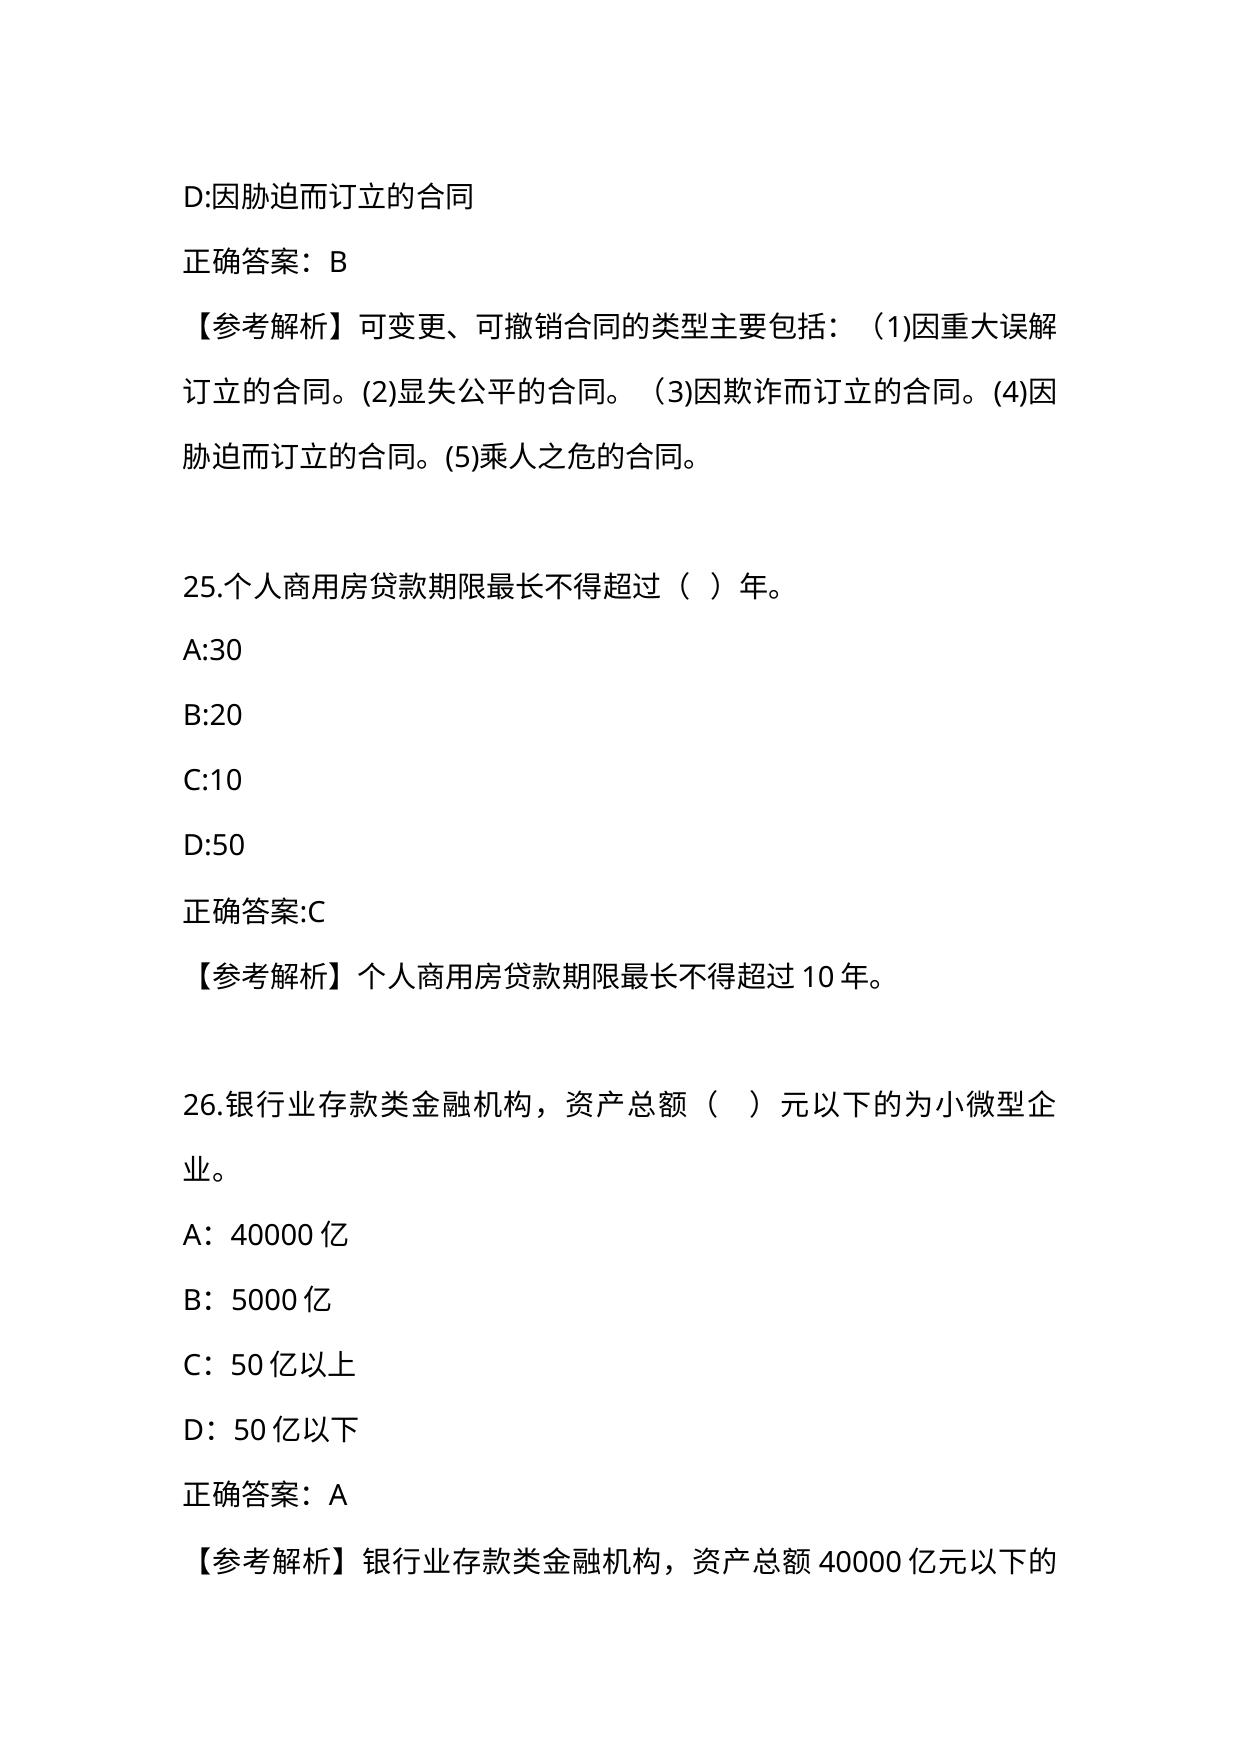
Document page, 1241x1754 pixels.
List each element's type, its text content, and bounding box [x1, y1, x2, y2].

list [183, 1527, 1058, 1592]
text 【参考解析】可变更、可撤销合同的类型主要包括：（1)因重大误解订立的合同。(2)显失公平的合同。（3)因欺诈而订立的合同。(4)因胁迫而订立的合同。(5)乘人之危的合同。 [183, 292, 1058, 487]
list 26.银行业存款类金融机构，资产总额（ ）元以下的为小微型企业。 [183, 1072, 1058, 1202]
text C:10 [183, 747, 1058, 812]
list A：40000亿 [183, 1202, 1058, 1267]
text 正确答案：B [183, 227, 1058, 292]
list 正确答案：A [183, 1462, 1058, 1527]
list C：50亿以上 [183, 1332, 1058, 1397]
text 正确答案:C [183, 877, 1058, 942]
list D：50亿以下 [183, 1397, 1058, 1462]
text A:30 [183, 617, 1058, 682]
list B：5000亿 [183, 1267, 1058, 1332]
text D:50 [183, 812, 1058, 877]
text D:因胁迫而订立的合同 [183, 162, 1058, 227]
text B:20 [183, 682, 1058, 747]
text 25.个人商用房贷款期限最长不得超过（ ）年。 [183, 552, 1058, 617]
text 【参考解析】个人商用房贷款期限最长不得超过10年。 [183, 942, 1058, 1007]
